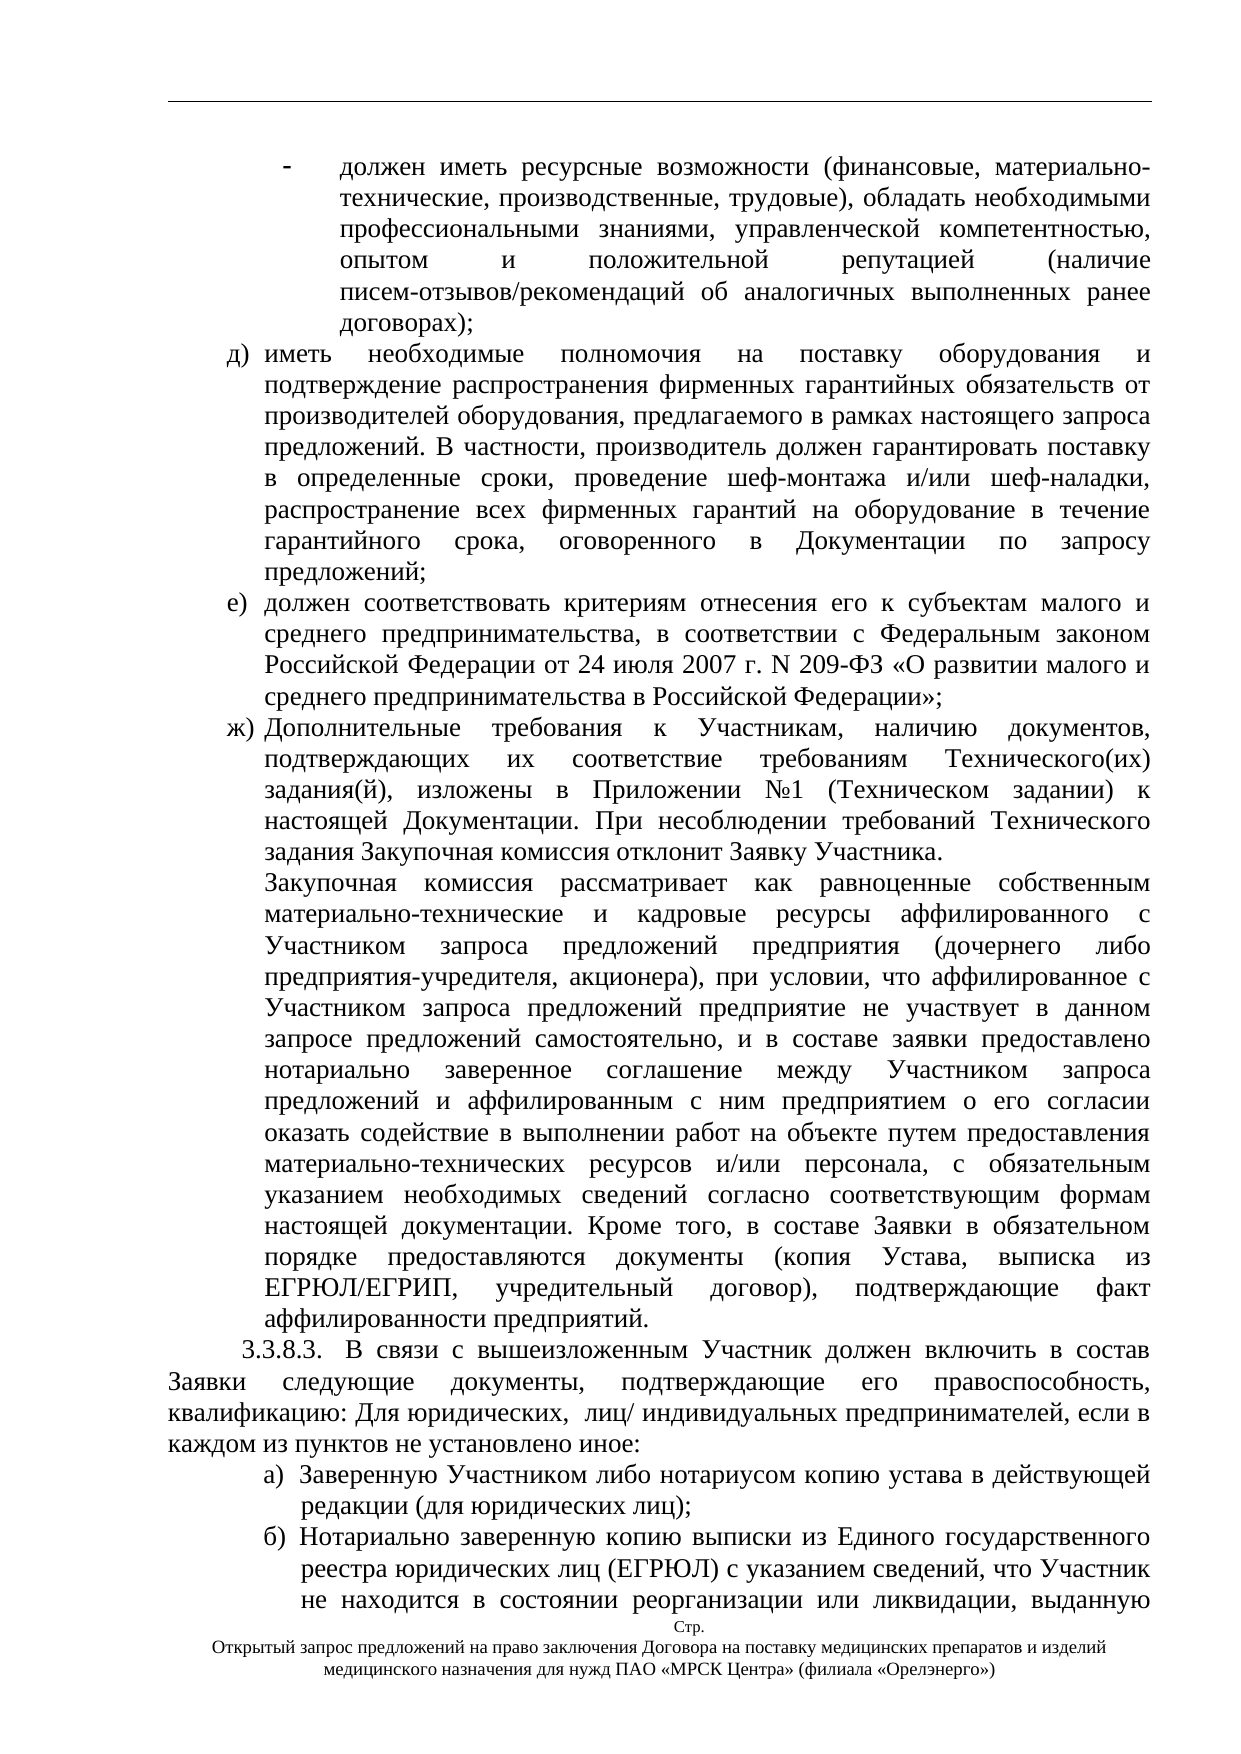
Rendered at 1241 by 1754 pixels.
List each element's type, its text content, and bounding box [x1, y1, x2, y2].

list иметь необходимые полномочия на поставку оборудования и подтверждение распространения фирменных гарантийных обязательств от производителей оборудования, предлагаемого в рамках настоящего запроса предложений. В частности, производитель должен гарантировать поставку в определенные сроки, проведение шеф-монтажа и/или шеф-наладки, распространение всех фирменных гарантий на оборудование в течение гарантийного срока, оговоренного в Документации по запросу предложений; [227, 337, 1152, 586]
list Заверенную Участником либо нотариусом копию устава в действующей редакции (для юридических лиц); [263, 1458, 1152, 1521]
list должен иметь ресурсные возможности (финансовые, материально-технические, производственные, трудовые), обладать необходимыми профессиональными знаниями, управленческой компетентностью, опытом и положительной репутацией (наличие писем-отзывов/рекомендаций об аналогичных выполненных ранее договорах); [282, 150, 1152, 337]
list должен соответствовать критериям отнесения его к субъектам малого и среднего предпринимательства, в соответствии с Федеральным законом Российской Федерации от 24 июля 2007 г. N 209-ФЗ «О развитии малого и среднего предпринимательства в Российской Федерации»; [227, 586, 1152, 711]
text Закупочная комиссия рассматривает как равноценные собственным материально-технические и кадровые ресурсы аффилированного с Участником запроса предложений предприятия (дочернего либо предприятия-учредителя, акционера), при условии, что аффилированное с Участником запроса предложений предприятие не участвует в данном запросе предложений самостоятельно, и в составе заявки предоставлено нотариально заверенное соглашение между Участником запроса предложений и аффилированным с ним предприятием о его согласии оказать содействие в выполнении работ на объекте путем предоставления материально-технических ресурсов и/или персонала, с обязательным указанием необходимых сведений согласно соответствующим формам настоящей документации. Кроме того, в составе Заявки в обязательном порядке предоставляются документы (копия Устава, выписка из ЕГРЮЛ/ЕГРИП, учредительный договор), подтверждающие факт аффилированности предприятий. [264, 866, 1152, 1334]
list Дополнительные требования к Участникам, наличию документов, подтверждающих их соответствие требованиям Технического(их) задания(й), изложены в Приложении №1 (Техническом задании) к настоящей Документации. При несоблюдении требований Технического задания Закупочная комиссия отклонит Заявку Участника. [227, 711, 1152, 866]
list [263, 1521, 1152, 1614]
list В связи с вышеизложенным Участник должен включить в состав Заявки следующие документы, подтверждающие его правоспособность, квалификацию: Для юридических, лиц/ индивидуальных предпринимателей, если в каждом из пунктов не установлено иное: [168, 1334, 1152, 1458]
